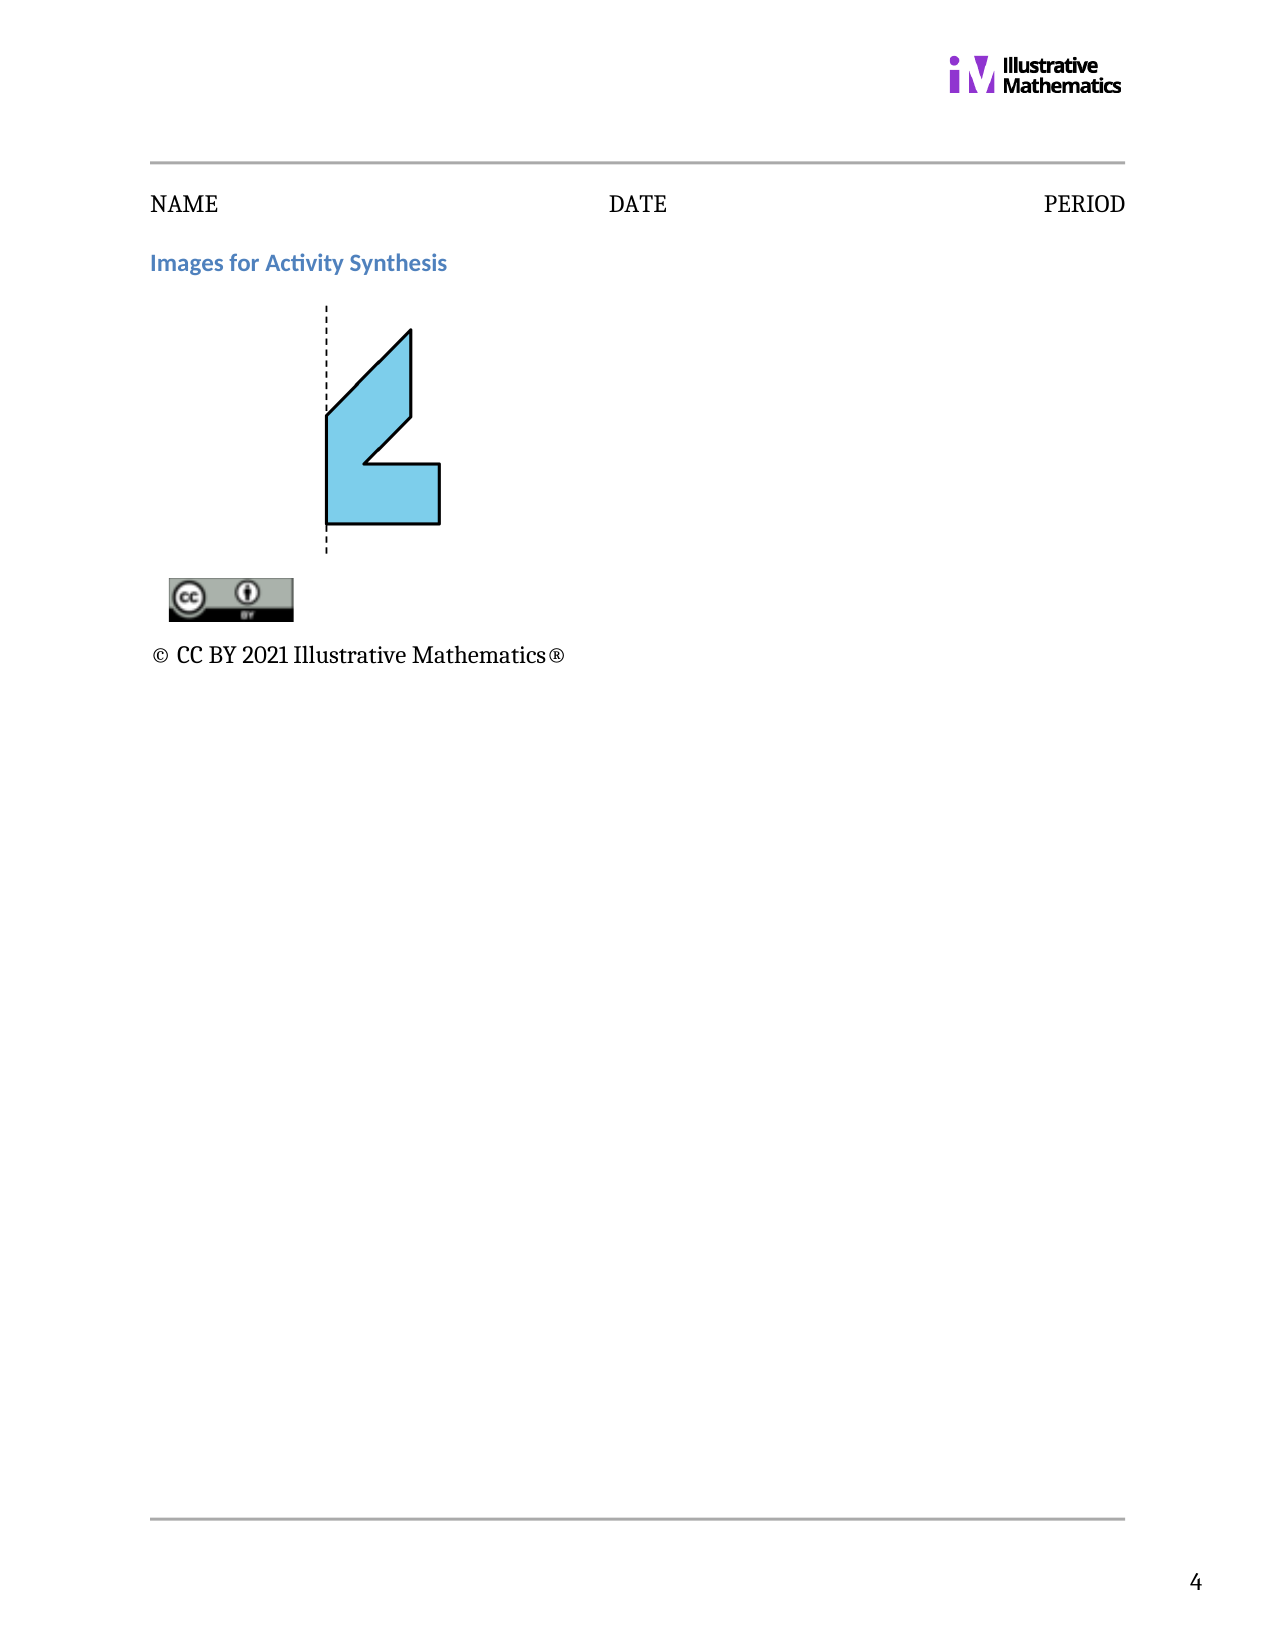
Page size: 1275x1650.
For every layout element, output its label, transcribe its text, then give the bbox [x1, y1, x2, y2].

text © CC BY 2021 Illustrative Mathematics® [150, 641, 1125, 669]
picture [949, 55, 1121, 93]
picture [168, 578, 294, 622]
subtitle Images for Activity Synthesis [150, 247, 1125, 278]
picture [168, 296, 484, 560]
